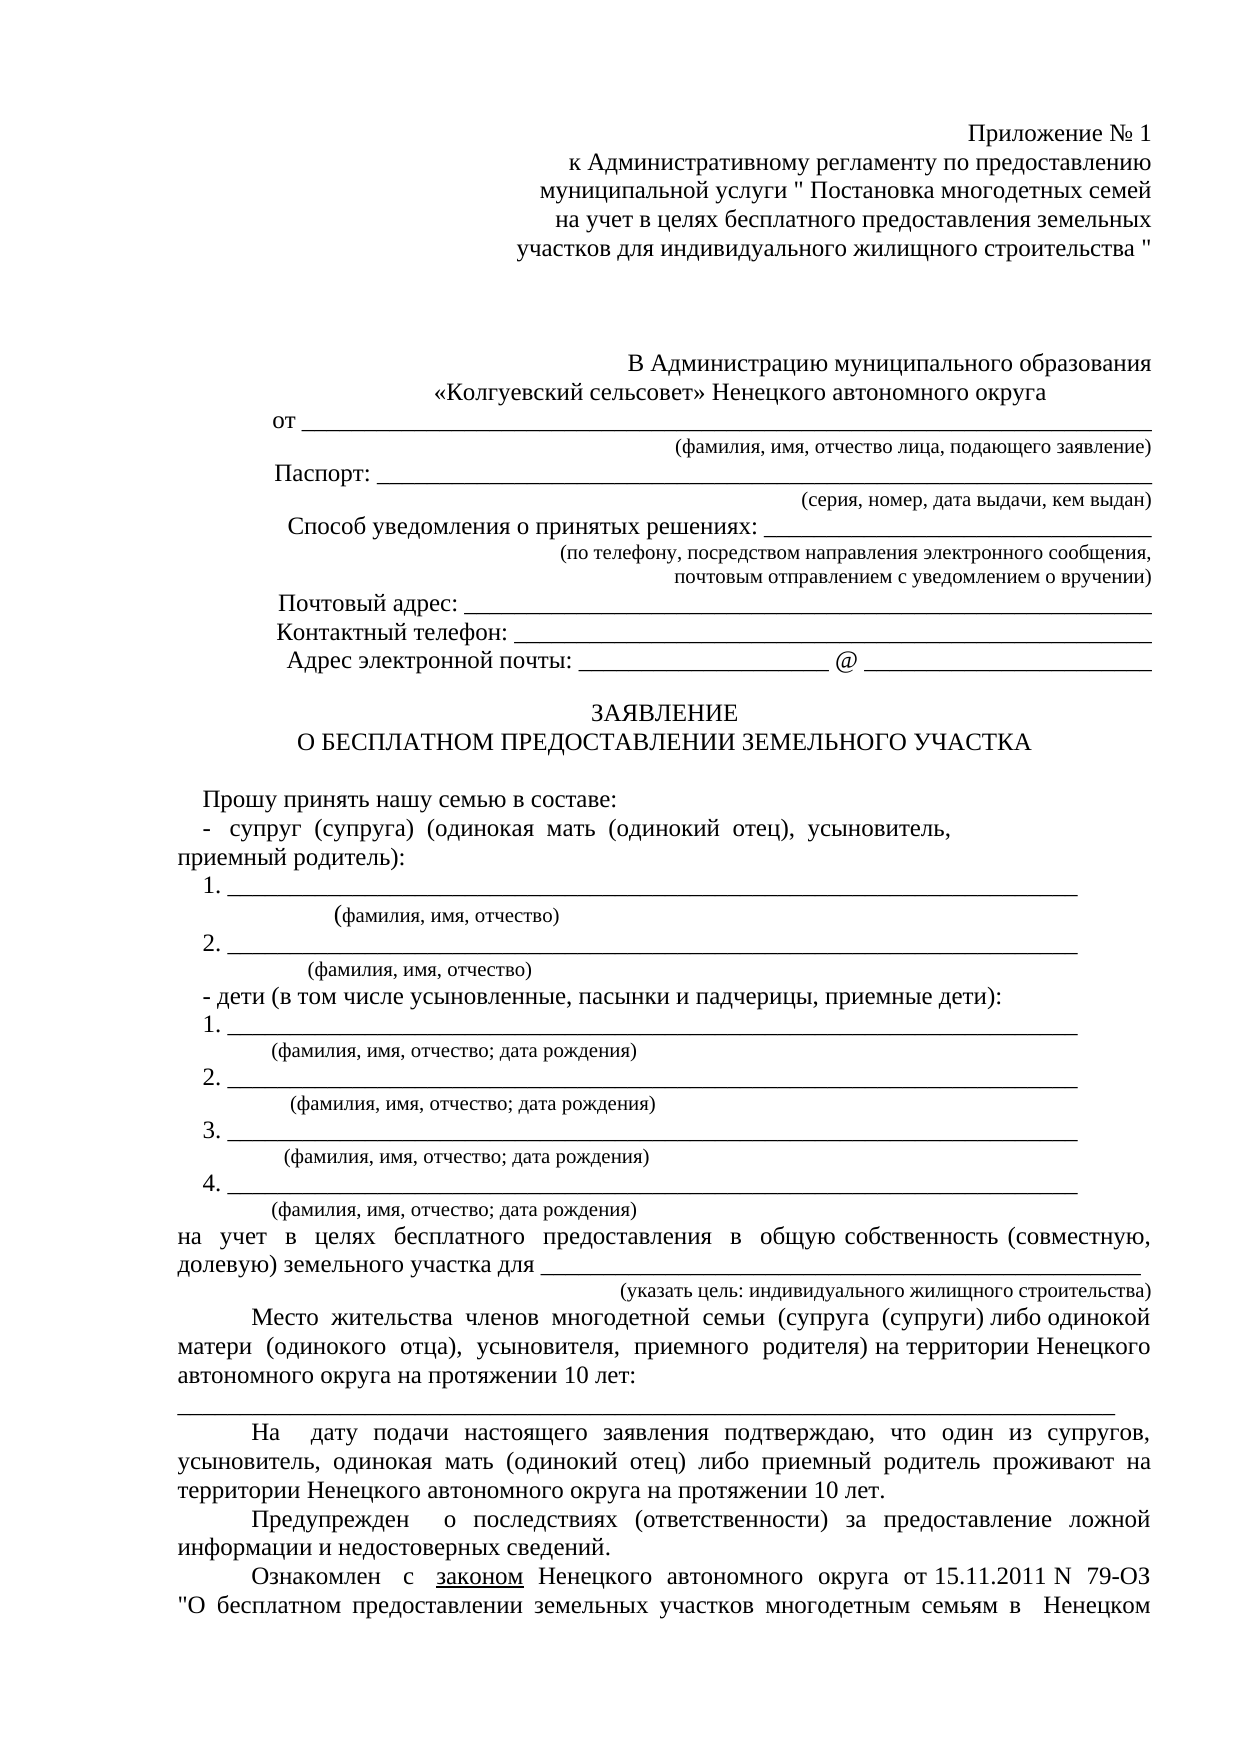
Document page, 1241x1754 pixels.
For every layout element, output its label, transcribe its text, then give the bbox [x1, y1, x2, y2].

text 1. ____________________________________________________________________ [177, 1009, 1152, 1038]
text Способ уведомления о принятых решениях: _______________________________ [177, 511, 1152, 540]
text (фамилия, имя, отчество; дата рождения) [177, 1197, 1152, 1221]
text Предупрежден о последствиях (ответственности) за предоставление ложной информации и недостоверных сведений. [177, 1504, 1152, 1561]
text Место жительства членов многодетной семьи (супруга (супруги) либо одинокой матери (одинокого отца), усыновителя, приемного родителя) на территории Ненецкого автономного округа на протяжении 10 лет: [177, 1302, 1152, 1389]
text - дети (в том числе усыновленные, пасынки и падчерицы, приемные дети): [177, 981, 1152, 1009]
text 4. ____________________________________________________________________ [177, 1168, 1152, 1197]
text (фамилия, имя, отчество лица, подающего заявление) [177, 434, 1152, 458]
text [177, 1561, 1152, 1619]
text (фамилия, имя, отчество; дата рождения) [177, 1038, 1152, 1062]
text (фамилия, имя, отчество) [177, 957, 1152, 981]
text 1. ____________________________________________________________________ [177, 871, 1152, 899]
text Прошу принять нашу семью в составе: [177, 784, 1152, 813]
text Адрес электронной почты: ____________________ @ _______________________ [177, 646, 1152, 674]
text (фамилия, имя, отчество; дата рождения) [177, 1144, 1152, 1168]
text приемный родитель): [177, 842, 1152, 871]
text Приложение № 1 [177, 118, 1152, 147]
text - супруг (супруга) (одинокая мать (одинокий отец), усыновитель, [177, 813, 1152, 842]
text (фамилия, имя, отчество; дата рождения) [177, 1091, 1152, 1115]
text 3. ____________________________________________________________________ [177, 1115, 1152, 1144]
text (серия, номер, дата выдачи, кем выдан) [177, 487, 1152, 511]
text на учет в целях бесплатного предоставления в общую собственность (совместную, долевую) земельного участка для ________________________________________________ [177, 1221, 1152, 1278]
text (фамилия, имя, отчество) [177, 899, 1152, 928]
text почтовым отправлением с уведомлением о вручении) [177, 564, 1152, 588]
text «Колгуевский сельсовет» Ненецкого автономного округа [177, 377, 1152, 406]
text на учет в целях бесплатного предоставления земельных [177, 204, 1152, 233]
text ___________________________________________________________________________ [177, 1389, 1152, 1417]
text Почтовый адрес: _______________________________________________________ [177, 588, 1152, 617]
text участков для индивидуального жилищного строительства " [177, 233, 1152, 262]
text Контактный телефон: ___________________________________________________ [177, 617, 1152, 646]
text (указать цель: индивидуального жилищного строительства) [177, 1278, 1152, 1302]
text На дату подачи настоящего заявления подтверждаю, что один из супругов, усыновитель, одинокая мать (одинокий отец) либо приемный родитель проживают на территории Ненецкого автономного округа на протяжении 10 лет. [177, 1417, 1152, 1504]
text к Административному регламенту по предоставлению [177, 147, 1152, 176]
text Паспорт: ______________________________________________________________ [177, 458, 1152, 487]
text ЗАЯВЛЕНИЕ [177, 698, 1152, 727]
text муниципальной услуги " Постановка многодетных семей [177, 176, 1152, 204]
text 2. ____________________________________________________________________ [177, 1062, 1152, 1091]
text В Администрацию муниципального образования [177, 348, 1152, 377]
text (по телефону, посредством направления электронного сообщения, [177, 540, 1152, 564]
text О БЕСПЛАТНОМ ПРЕДОСТАВЛЕНИИ ЗЕМЕЛЬНОГО УЧАСТКА [177, 727, 1152, 756]
text от ____________________________________________________________________ [177, 406, 1152, 434]
text 2. ____________________________________________________________________ [177, 928, 1152, 957]
